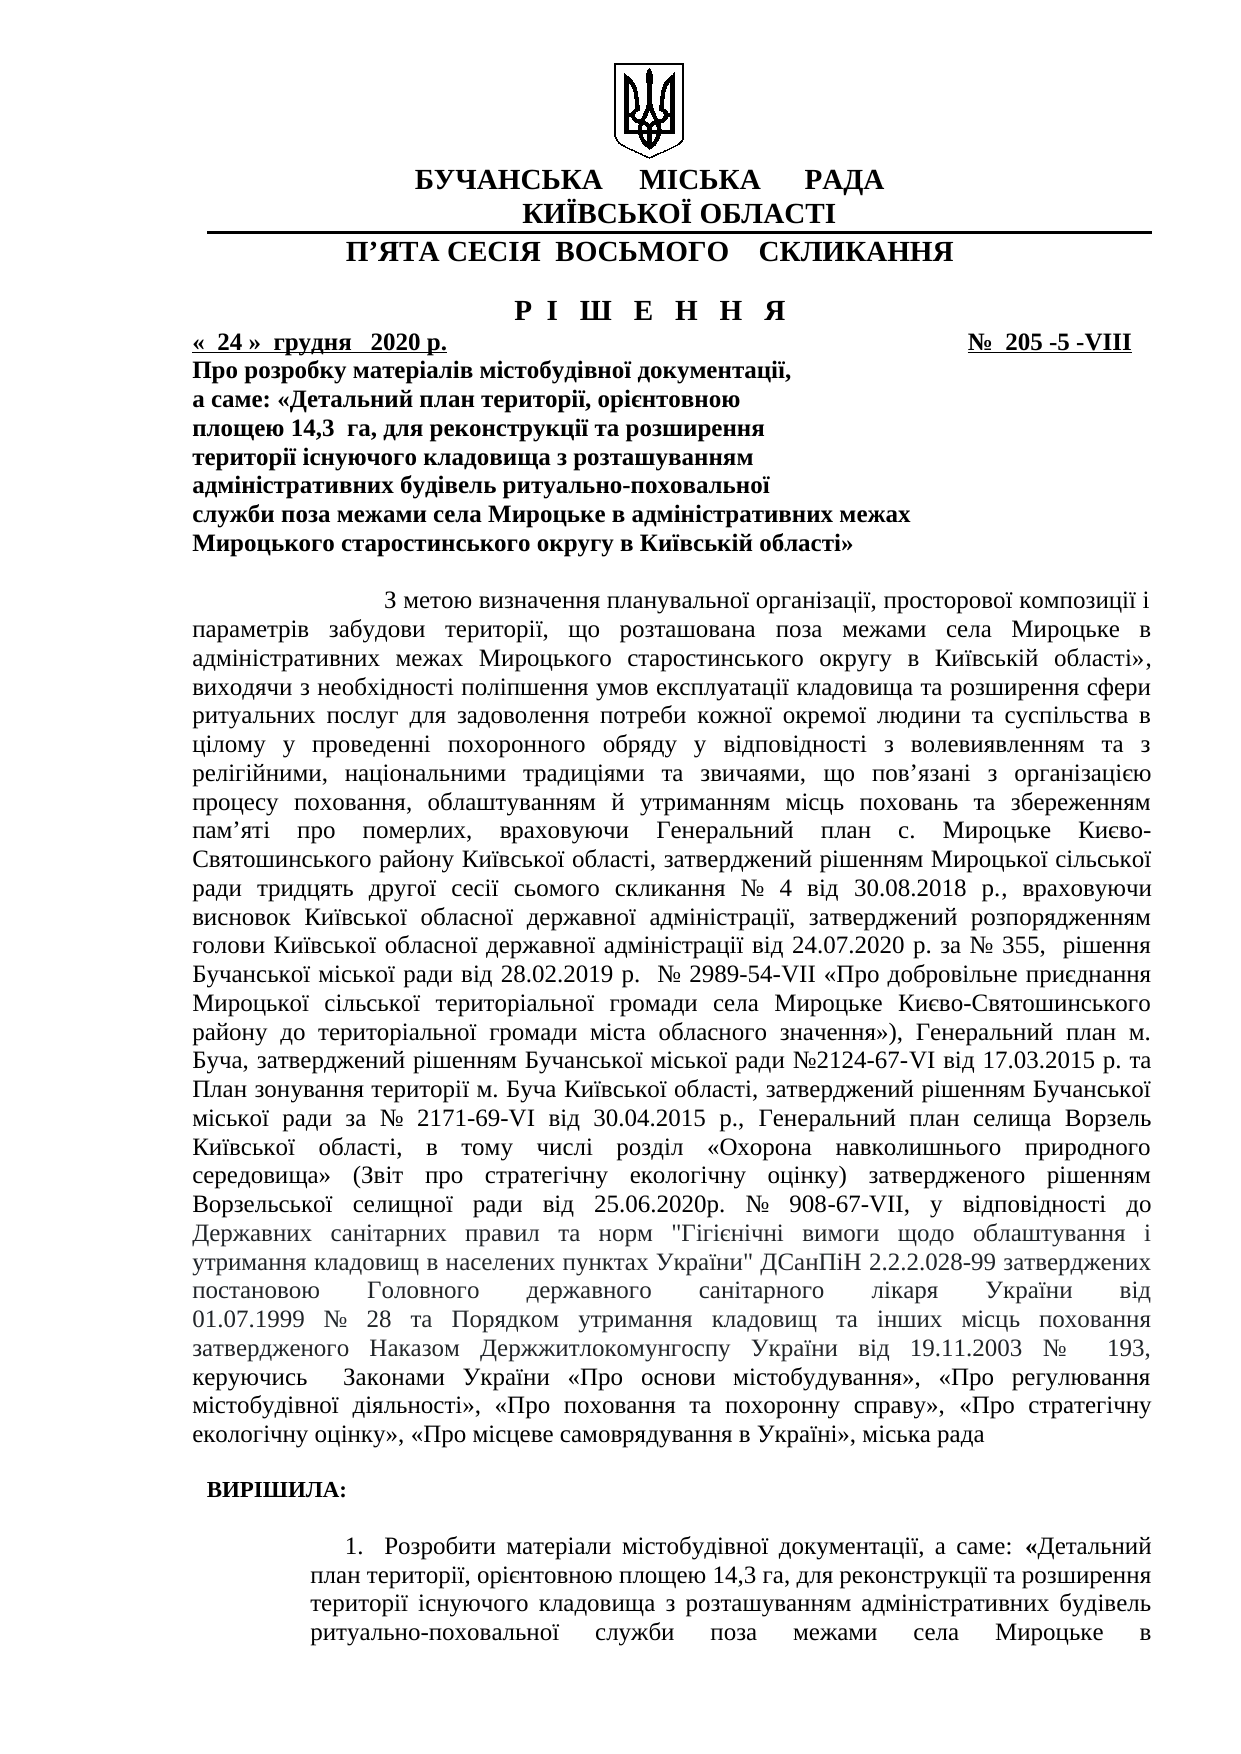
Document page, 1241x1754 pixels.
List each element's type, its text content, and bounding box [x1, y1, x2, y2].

text БУЧАНСЬКА МІСЬКА РАДА [148, 162, 1152, 196]
list служби поза межами села Мироцьке в адміністративних межах [192, 499, 1152, 528]
text ВИРІШИЛА: [207, 1476, 1152, 1502]
list Мироцького старостинського округу в Київській області» [192, 528, 1152, 557]
list Про розробку матеріалів містобудівної документації, [192, 355, 1152, 384]
list З метою визначення планувальної організації, просторової композиції і параметрів забудови території, що розташована поза межами села Мироцьке в адміністративних межах Мироцького старостинського округу в Київській області», виходячи з необхідності поліпшення умов експлуатації кладовища та розширення сфери ритуальних послуг для задоволення потреби кожної окремої людини та суспільства в цілому у проведенні похоронного обряду у відповідності з волевиявленням та з релігійними, національними традиціями та звичаями, що пов’язані з організацією процесу поховання, облаштуванням й утриманням місць поховань та збереженням пам’яті про померлих, враховуючи Генеральний план с. Мироцьке Києво-Святошинського району Київської області, затверджений рішенням Мироцької сільської ради тридцять другої сесії сьомого скликання № 4 від 30.08.2018 р., враховуючи висновок Київської обласної державної адміністрації, затверджений розпорядженням голови Київської обласної державної адміністрації від 24.07.2020 р. за № 355, рішення Бучанської міської ради від 28.02.2019 р. № 2989-54-VII «Про добровільне приєднання Мироцької сільської територіальної громади села Мироцьке Києво-Святошинського району до територіальної громади міста обласного значення»), Генеральний план м. Буча, затверджений рішенням Бучанської міської ради №2124-67-VІ від 17.03.2015 р. та План зонування території м. Буча Київської області, затверджений рішенням Бучанської міської ради за № 2171-69-VІ від 30.04.2015 р., Генеральний план селища Ворзель Київської області, в тому числі розділ «Охорона навколишнього природного середовища» (Звіт про стратегічну екологічну оцінку) затвердженого рішенням Ворзельської селищної ради від 25.06.2020р. № 908-67-VII, у відповідності до Державних санітарних правил та норм "Гігієнічні вимоги щодо облаштування і утримання кладовищ в населених пунктах України" ДСанПіН 2.2.2.028-99 затверджених постановою Головного державного санітарного лікаря України від 01.07.1999 № 28 та Порядком утримання кладовищ та інших місць поховання затвердженого Наказом Держжитлокомунгоспу України від 19.11.2003 № 193, керуючись Законами України «Про основи містобудування», «Про регулювання містобудівної діяльності», «Про поховання та похоронну справу», «Про стратегічну екологічну оцінку», «Про місцеве самоврядування в Україні», міська рада [192, 585, 1152, 1448]
list адміністративних будівель ритуально-поховальної [192, 470, 1152, 499]
list площею 14,3 га, для реконструкції та розширення [192, 413, 1152, 442]
list території існуючого кладовища з розташуванням [192, 442, 1152, 470]
list « 24 » грудня 2020 р. № 205 -5 -VIII [192, 327, 1152, 355]
list а саме: «Детальний план території, орієнтовною [192, 384, 1152, 413]
subtitle КИЇВСЬКОЇ ОБЛАСТІ [207, 196, 1152, 231]
subtitle Р І Ш Е Н Н Я [148, 293, 1152, 327]
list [251, 1531, 1152, 1646]
text П’ЯТА СЕСІЯ ВОСЬМОГО СКЛИКАННЯ [148, 234, 1152, 268]
